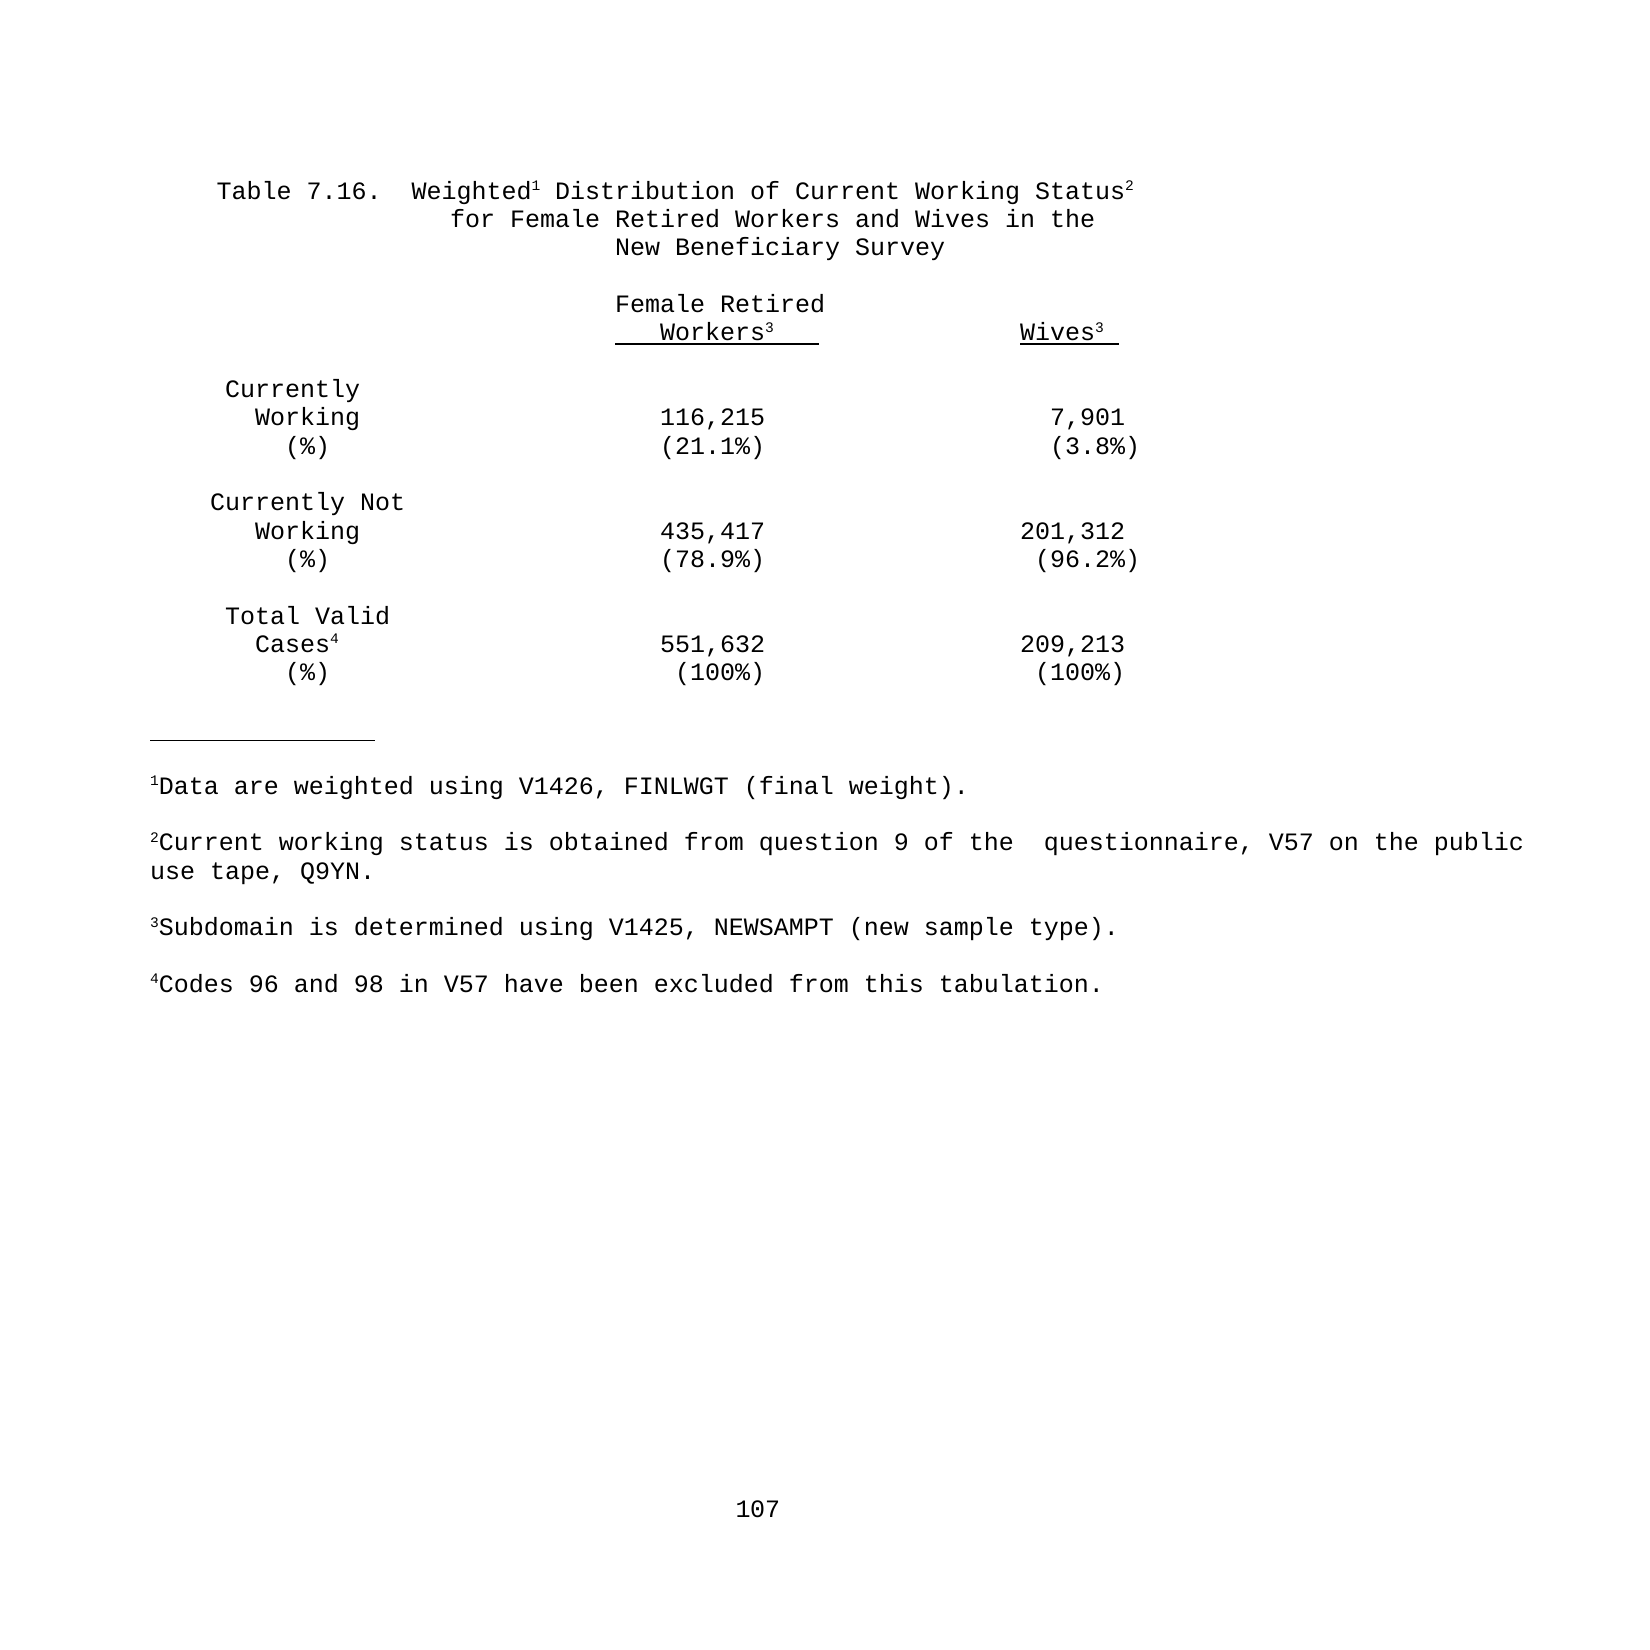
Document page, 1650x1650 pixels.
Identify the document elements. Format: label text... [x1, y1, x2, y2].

text (%) (21.1%) (3.8%) [150, 433, 1575, 462]
text (%) (100%) (100%) [150, 660, 1575, 688]
text Workers3 Wives3 [150, 320, 1575, 348]
text 4Codes 96 and 98 in V57 have been excluded from this tabulation. [150, 972, 1575, 1000]
text 1Data are weighted using V1426, FINLWGT (final weight). [150, 773, 1575, 802]
text New Beneficiary Survey [150, 235, 1575, 263]
text 2Current working status is obtained from question 9 of the questionnaire, V57 on the public use tape, Q9YN. [150, 830, 1575, 887]
text Cases4 551,632 209,213 [150, 632, 1575, 660]
text Working 435,417 201,312 [150, 518, 1575, 547]
text Total Valid [150, 603, 1575, 632]
text Currently Not [150, 490, 1575, 518]
text Currently [150, 377, 1575, 405]
text (%) (78.9%) (96.2%) [150, 547, 1575, 575]
text Female Retired [150, 292, 1575, 320]
text Table 7.16. Weighted1 Distribution of Current Working Status2 [150, 178, 1575, 207]
text 3Subdomain is determined using V1425, NEWSAMPT (new sample type). [150, 915, 1575, 943]
text Working 116,215 7,901 [150, 405, 1575, 433]
text for Female Retired Workers and Wives in the [150, 207, 1575, 235]
